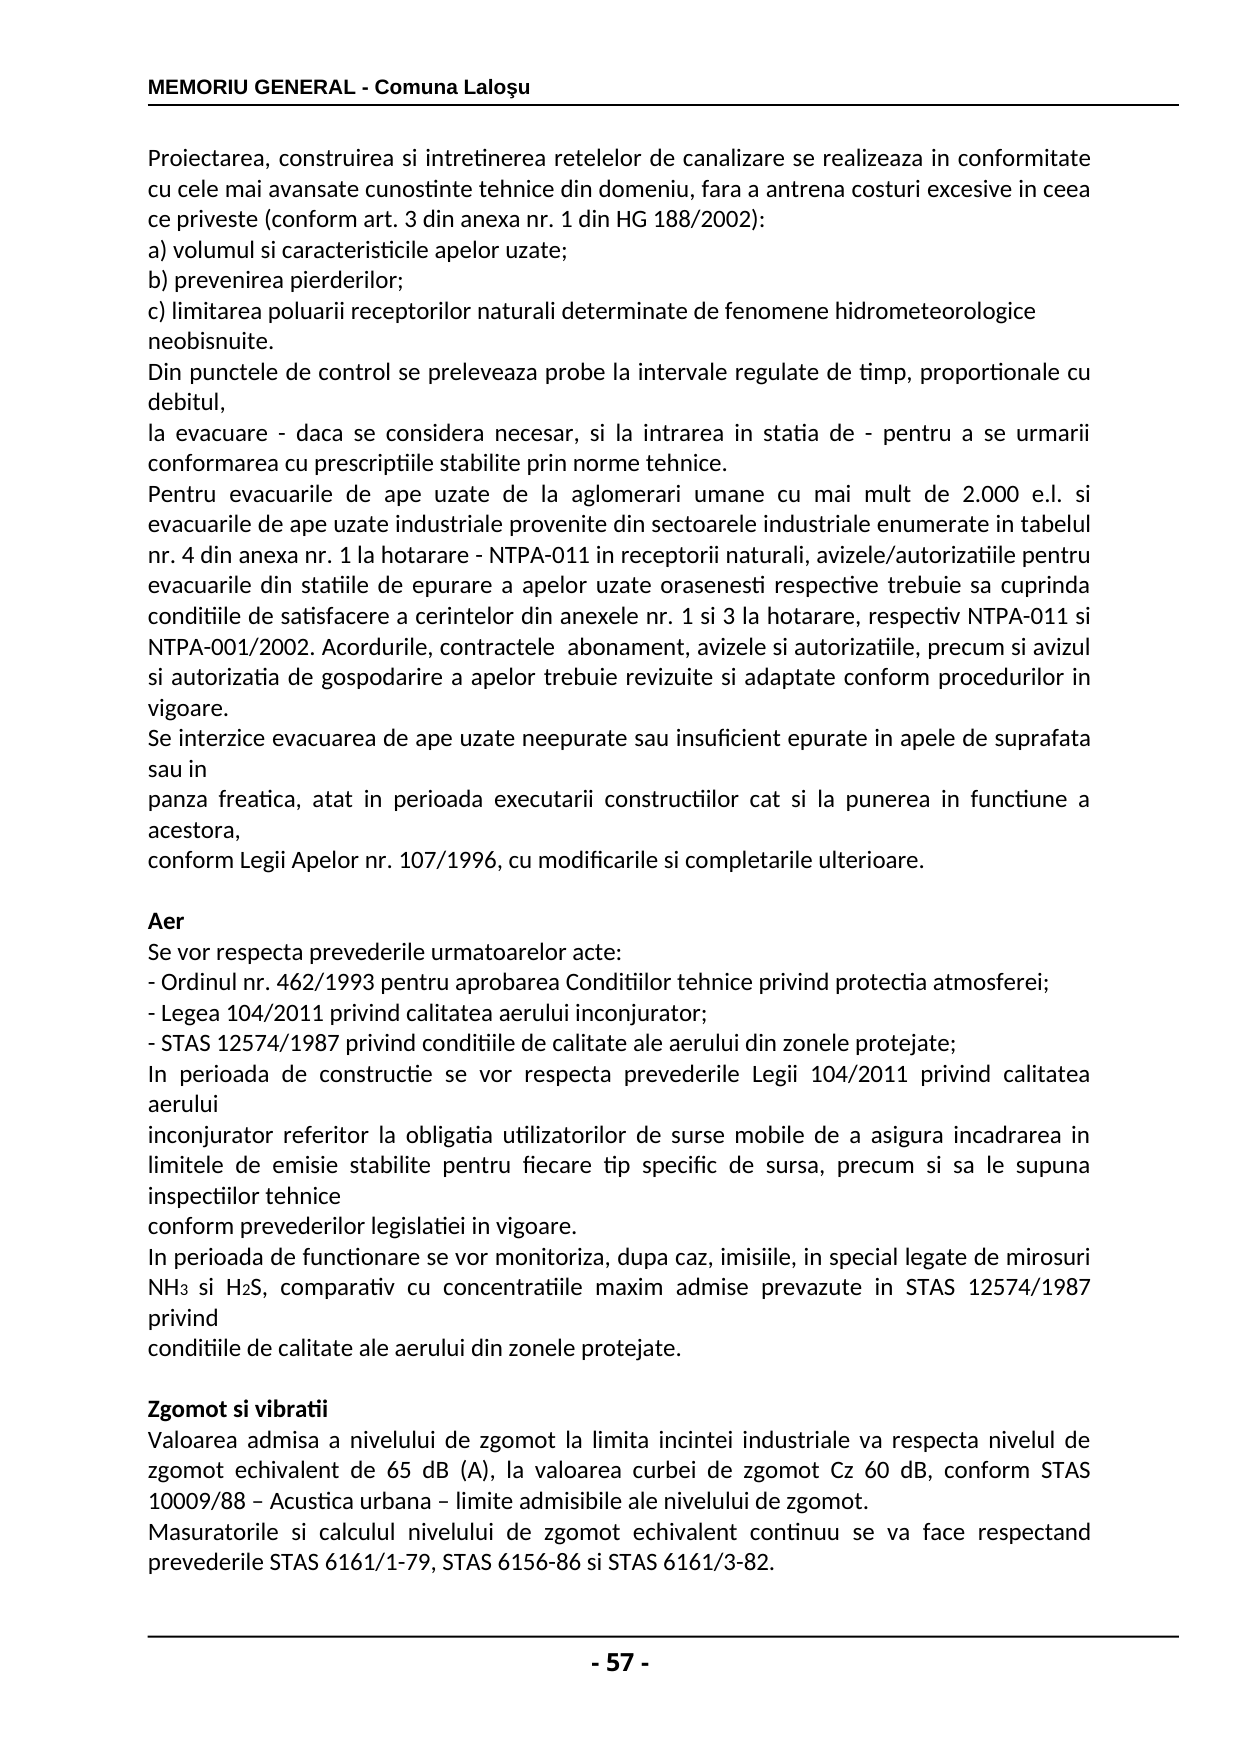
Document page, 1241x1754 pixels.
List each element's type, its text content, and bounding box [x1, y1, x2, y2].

text In perioada de constructie se vor respecta prevederile Legii 104/2011 privind calitatea aerului [148, 1058, 1092, 1119]
text c) limitarea poluarii receptorilor naturali determinate de fenomene hidrometeorologice [148, 295, 1092, 325]
text b) prevenirea pierderilor; [148, 264, 1092, 295]
text Masuratorile si calculul nivelului de zgomot echivalent continuu se va face respectand prevederile STAS 6161/1-79, STAS 6156-86 si STAS 6161/3-82. [148, 1516, 1092, 1577]
text - Ordinul nr. 462/1993 pentru aprobarea Conditiilor tehnice privind protectia atmosferei; [148, 966, 1092, 997]
text - Legea 104/2011 privind calitatea aerului inconjurator; [148, 997, 1092, 1027]
text Proiectarea, construirea si intretinerea retelelor de canalizare se realizeaza in conformitate cu cele mai avansate cunostinte tehnice din domeniu, fara a antrena costuri excesive in ceea ce priveste (conform art. 3 din anexa nr. 1 din HG 188/2002): [148, 142, 1092, 234]
text la evacuare - daca se considera necesar, si la intrarea in statia de - pentru a se urmarii conformarea cu prescriptiile stabilite prin norme tehnice. [148, 417, 1092, 478]
text conditiile de calitate ale aerului din zonele protejate. [148, 1333, 1092, 1363]
text conform Legii Apelor nr. 107/1996, cu modificarile si completarile ulterioare. [148, 844, 1092, 875]
text - STAS 12574/1987 privind conditiile de calitate ale aerului din zonele protejate; [148, 1027, 1092, 1058]
text conform prevederilor legislatiei in vigoare. [148, 1211, 1092, 1241]
text Pentru evacuarile de ape uzate de la aglomerari umane cu mai mult de 2.000 e.l. si evacuarile de ape uzate industriale provenite din sectoarele industriale enumerate in tabelul nr. 4 din anexa nr. 1 la hotarare - NTPA-011 in receptorii naturali, avizele/autorizatiile pentru evacuarile din statiile de epurare a apelor uzate orasenesti respective trebuie sa cuprinda conditiile de satisfacere a cerintelor din anexele nr. 1 si 3 la hotarare, respectiv NTPA-011 si NTPA-001/2002. Acordurile, contractele abonament, avizele si autorizatiile, precum si avizul si autorizatia de gospodarire a apelor trebuie revizuite si adaptate conform procedurilor in vigoare. [148, 478, 1092, 722]
text Valoarea admisa a nivelului de zgomot la limita incintei industriale va respecta nivelul de zgomot echivalent de 65 dB (A), la valoarea curbei de zgomot Cz 60 dB, conform STAS 10009/88 – Acustica urbana – limite admisibile ale nivelului de zgomot. [148, 1424, 1092, 1516]
text neobisnuite. [148, 325, 1092, 356]
text Zgomot si vibratii [148, 1394, 1092, 1424]
text Aer [148, 905, 1092, 936]
text a) volumul si caracteristicile apelor uzate; [148, 234, 1092, 264]
text Se interzice evacuarea de ape uzate neepurate sau insuficient epurate in apele de suprafata sau in [148, 722, 1092, 783]
text In perioada de functionare se vor monitoriza, dupa caz, imisiile, in special legate de mirosuri NH3 si H2S, comparativ cu concentratiile maxim admise prevazute in STAS 12574/1987 privind [148, 1241, 1092, 1333]
text inconjurator referitor la obligatia utilizatorilor de surse mobile de a asigura incadrarea in limitele de emisie stabilite pentru fiecare tip specific de sursa, precum si sa le supuna inspectiilor tehnice [148, 1119, 1092, 1211]
text panza freatica, atat in perioada executarii constructiilor cat si la punerea in functiune a acestora, [148, 783, 1092, 844]
text Se vor respecta prevederile urmatoarelor acte: [148, 936, 1092, 966]
text Din punctele de control se preleveaza probe la intervale regulate de timp, proportionale cu debitul, [148, 356, 1092, 417]
